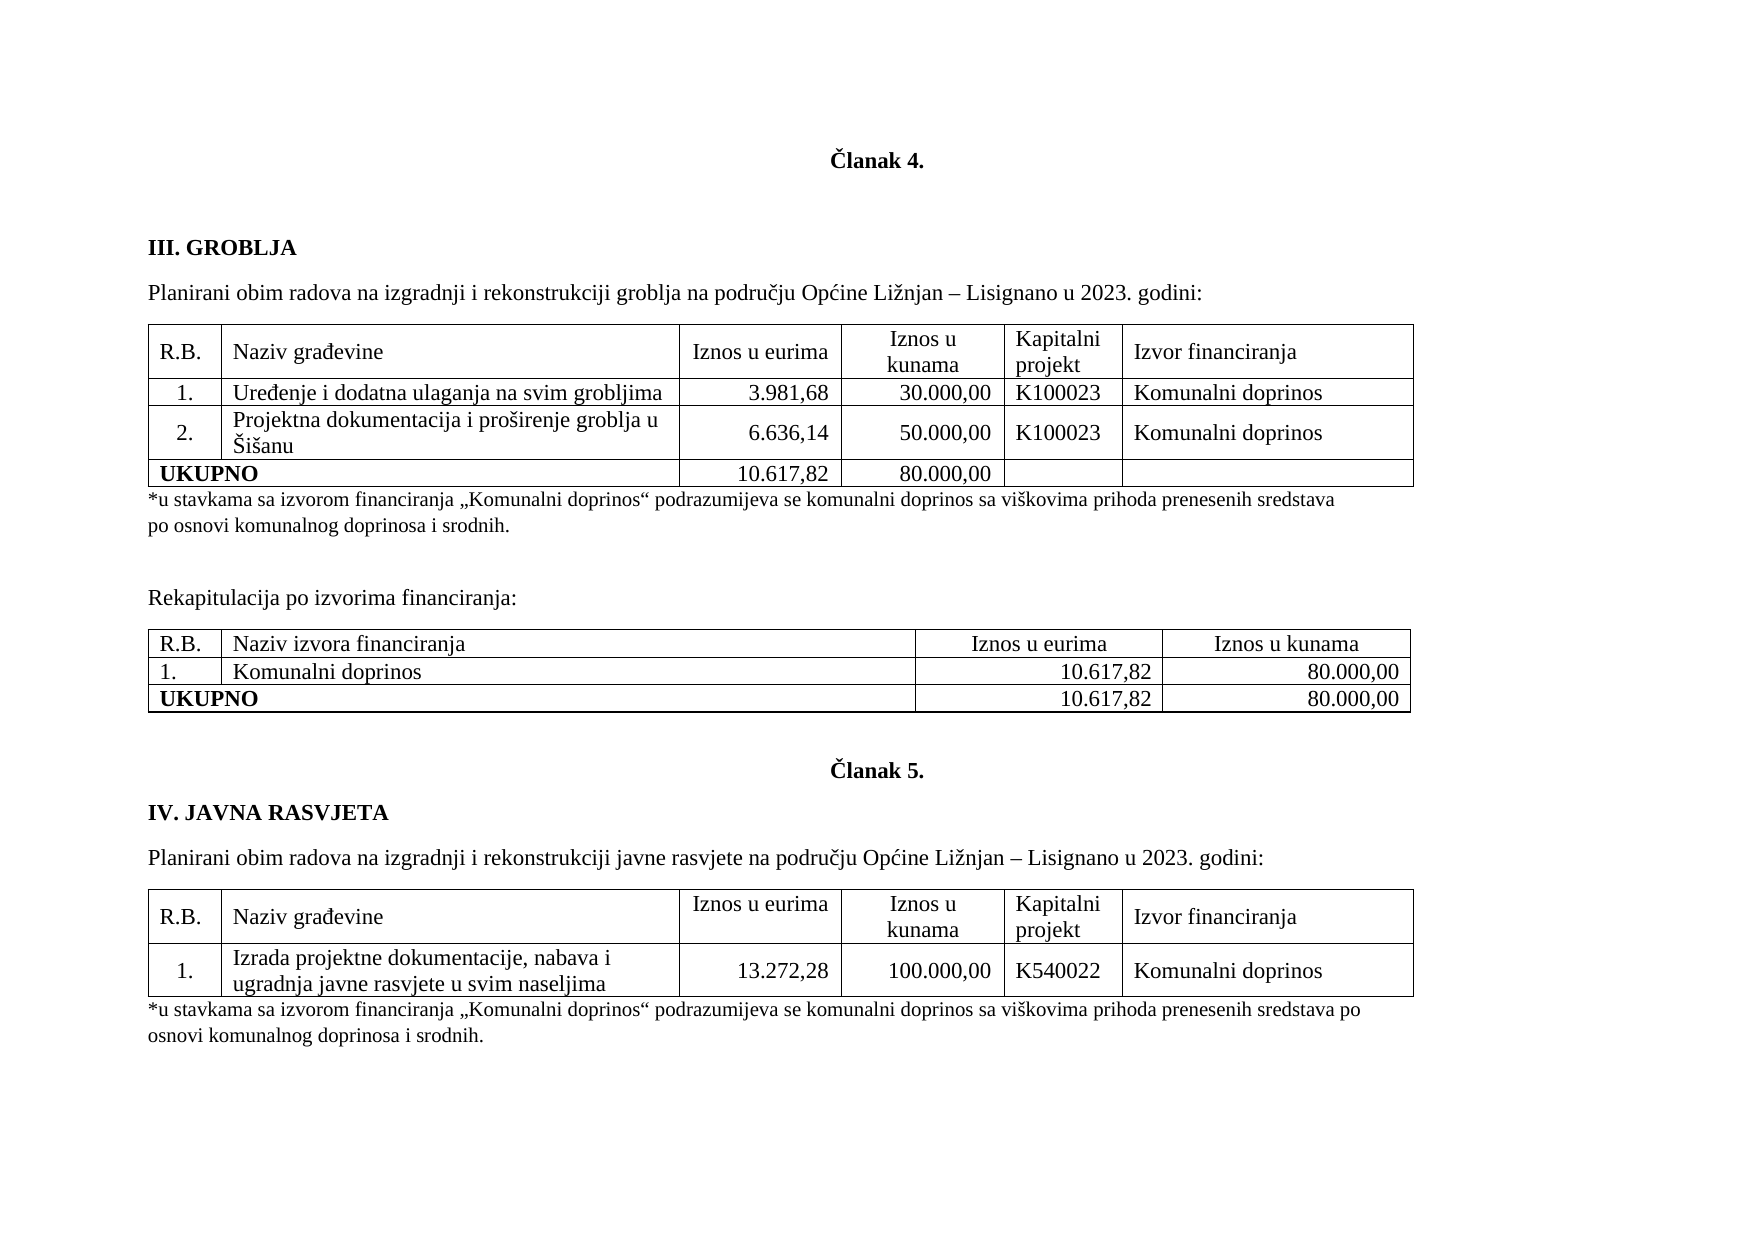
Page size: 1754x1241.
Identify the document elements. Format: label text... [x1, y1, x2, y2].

table_cell 10.617,82 [916, 658, 1162, 684]
table_header Naziv građevine [222, 890, 679, 942]
table_cell Komunalni doprinos [1123, 944, 1413, 996]
table_header Izvor financiranja [1123, 325, 1413, 378]
text III. GROBLJA [148, 234, 1606, 260]
table_cell [1123, 460, 1413, 486]
table_cell Izrada projektne dokumentacije, nabava i ugradnja javne rasvjete u svim naseljima [222, 944, 679, 996]
table_cell 6.636,14 [680, 406, 841, 459]
text Članak 5. [148, 758, 1606, 784]
table_cell Komunalni doprinos [222, 658, 915, 684]
table_header R.B. [149, 325, 221, 378]
table_cell K540022 [1005, 944, 1122, 996]
table_header Iznos u kunama [842, 325, 1004, 378]
table_header Iznos u eurima [680, 325, 841, 378]
table_header Iznos u kunama [1163, 630, 1410, 657]
table_cell 3.981,68 [680, 379, 841, 405]
table_cell 50.000,00 [842, 406, 1004, 459]
table_cell Komunalni doprinos [1123, 379, 1413, 405]
table_header Naziv građevine [222, 325, 679, 378]
table_cell 10.617,82 [916, 685, 1162, 711]
table_cell 80.000,00 [842, 460, 1004, 486]
table_cell 1. [149, 379, 221, 405]
table_cell 80.000,00 [1163, 685, 1410, 711]
table_cell 13.272,28 [680, 944, 841, 996]
text *u stavkama sa izvorom financiranja „Komunalni doprinos“ podrazumijeva se komunalni doprinos sa viškovima prihoda prenesenih sredstava [148, 487, 1606, 511]
table_cell K100023 [1005, 406, 1122, 459]
table_cell UKUPNO [149, 685, 915, 711]
table_cell 1. [149, 944, 221, 996]
table_cell Komunalni doprinos [1123, 406, 1413, 459]
table_cell K100023 [1005, 379, 1122, 405]
table_cell Uređenje i dodatna ulaganja na svim grobljima [222, 379, 679, 405]
table_header Naziv izvora financiranja [222, 630, 915, 657]
table_header Iznos u kunama [842, 890, 1004, 942]
text IV. JAVNA RASVJETA [148, 798, 1606, 825]
table_cell 80.000,00 [1163, 658, 1410, 684]
text Planirani obim radova na izgradnji i rekonstrukciji groblja na području Općine Ližnjan – Lisignano u 2023. godini: [148, 279, 1606, 305]
table_cell 2. [149, 406, 221, 459]
table_cell 30.000,00 [842, 379, 1004, 405]
text Rekapitulacija po izvorima financiranja: [148, 584, 1606, 611]
table_header Iznos u eurima [916, 630, 1162, 657]
table_cell 1. [149, 658, 221, 684]
text *u stavkama sa izvorom financiranja „Komunalni doprinos“ podrazumijeva se komunalni doprinos sa viškovima prihoda prenesenih sredstava po [148, 997, 1606, 1021]
text osnovi komunalnog doprinosa i srodnih. [148, 1023, 1606, 1047]
text Planirani obim radova na izgradnji i rekonstrukciji javne rasvjete na području Općine Ližnjan – Lisignano u 2023. godini: [148, 844, 1606, 870]
table_header Kapitalni projekt [1005, 325, 1122, 378]
table_cell 10.617,82 [680, 460, 841, 486]
table_header Izvor financiranja [1123, 890, 1413, 942]
table_cell 100.000,00 [842, 944, 1004, 996]
table_header R.B. [149, 630, 221, 657]
table_header Kapitalni projekt [1005, 890, 1122, 942]
table_header R.B. [149, 890, 221, 942]
text po osnovi komunalnog doprinosa i srodnih. [148, 513, 1606, 537]
text Članak 4. [148, 148, 1606, 174]
table_header Iznos u eurima [680, 890, 841, 942]
table_cell UKUPNO [149, 460, 679, 486]
table_cell Projektna dokumentacija i proširenje groblja u Šišanu [222, 406, 679, 459]
table_cell [1005, 460, 1122, 486]
